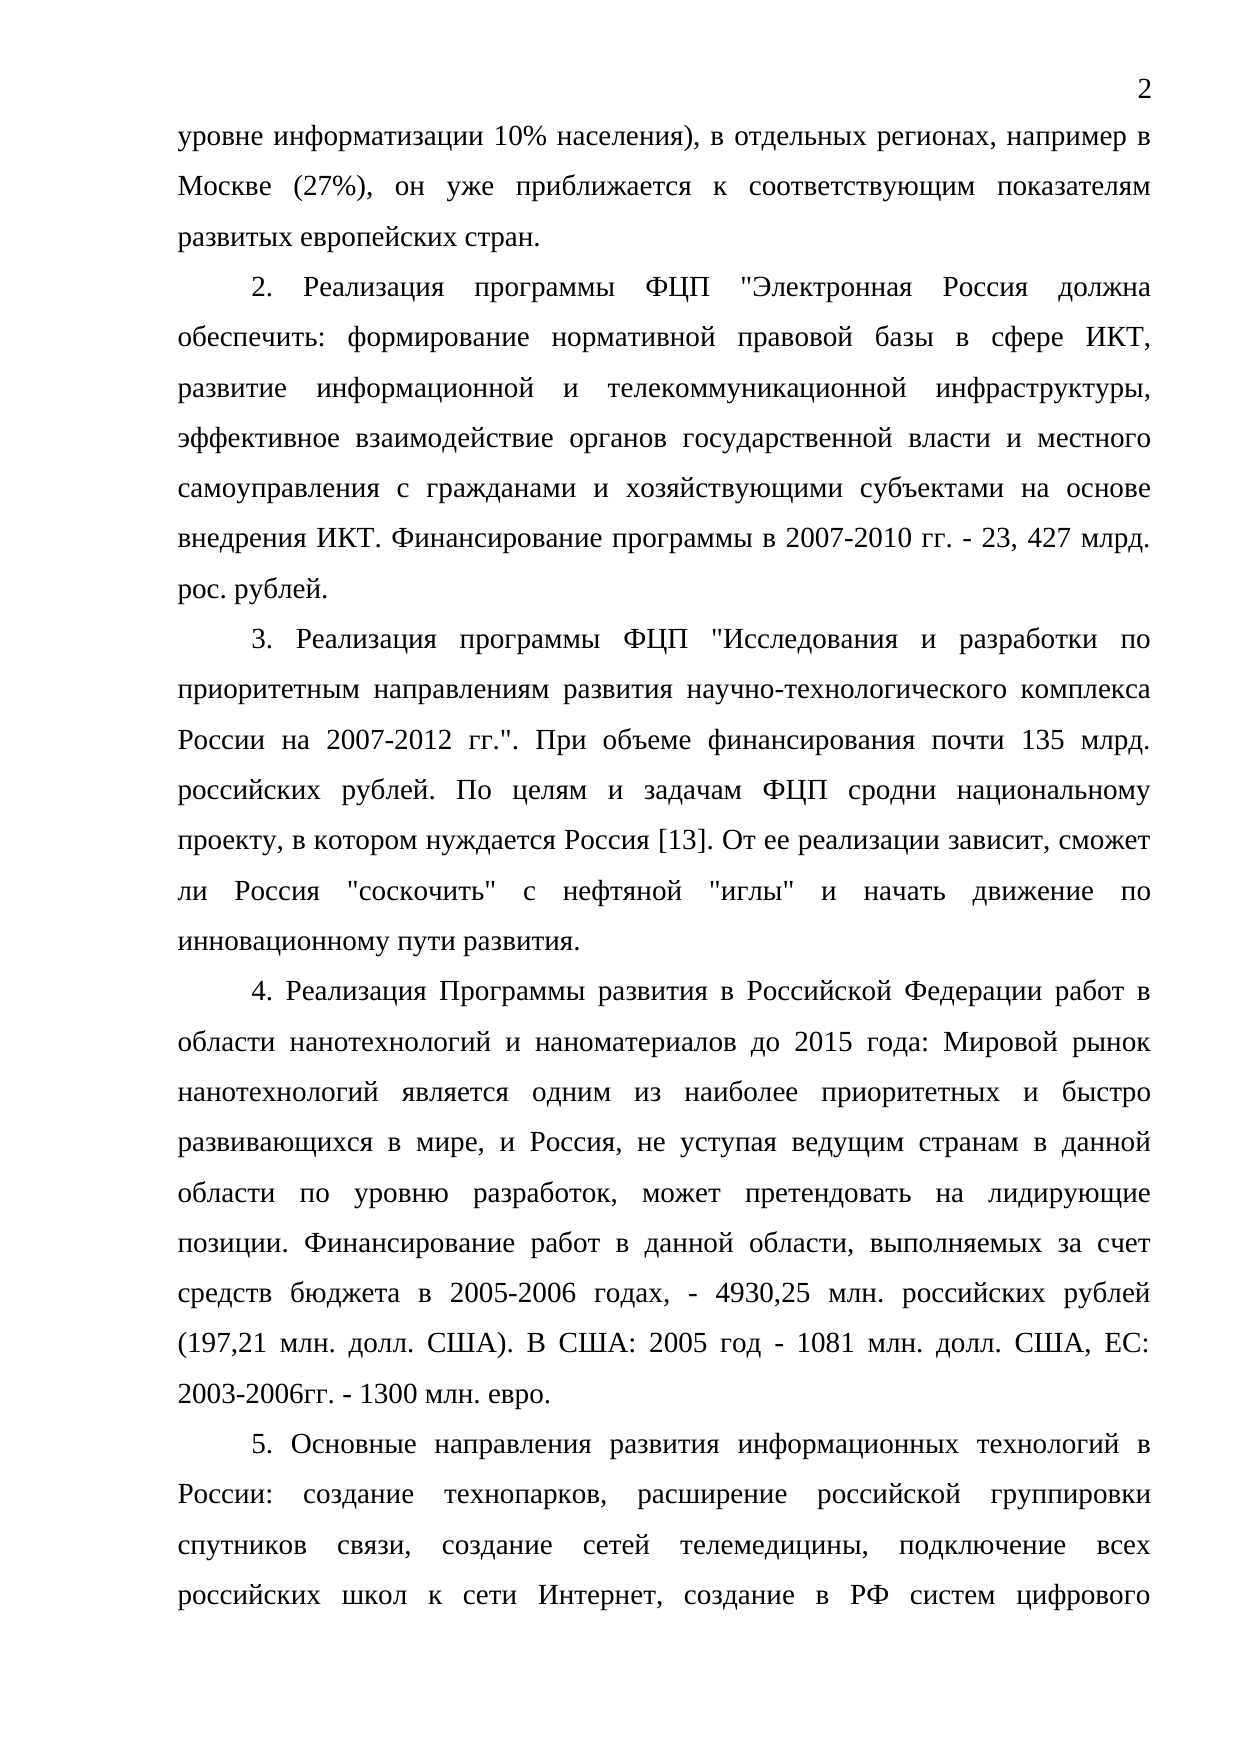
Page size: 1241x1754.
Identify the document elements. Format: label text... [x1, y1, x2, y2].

text 2. Реализация программы ФЦП "Электронная Россия должна обеспечить: формирование нормативной правовой базы в сфере ИКТ, развитие информационной и телекоммуникационной инфраструктуры, эффективное взаимодействие органов государственной власти и местного самоуправления с гражданами и хозяйствующими субъектами на основе внедрения ИКТ. Финансирование программы в 2007-2010 гг. - 23, 427 млрд. рос. рублей. [177, 269, 1152, 604]
text 4. Реализация Программы развития в Российской Федерации работ в области нанотехнологий и наноматериалов до 2015 года: Мировой рынок нанотехнологий является одним из наиболее приоритетных и быстро развивающихся в мире, и Россия, не уступая ведущим странам в данной области по уровню разработок, может претендовать на лидирующие позиции. Финансирование работ в данной области, выполняемых за счет средств бюджета в 2005-2006 годах, - 4930,25 млн. российских рублей (197,21 млн. долл. США). В США: 2005 год - 1081 млн. долл. США, ЕС: 2003-2006гг. - 1300 млн. евро. [177, 973, 1152, 1409]
text 3. Реализация программы ФЦП "Исследования и разработки по приоритетным направлениям развития научно-технологического комплекса России на 2007-2012 гг.". При объеме финансирования почти 135 млрд. российских рублей. По целям и задачам ФЦП сродни национальному проекту, в котором нуждается Россия [13]. От ее реализации зависит, сможет ли Россия "соскочить" с нефтяной "иглы" и начать движение по инновационному пути развития. [177, 621, 1152, 957]
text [177, 1426, 1152, 1611]
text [177, 118, 1152, 252]
